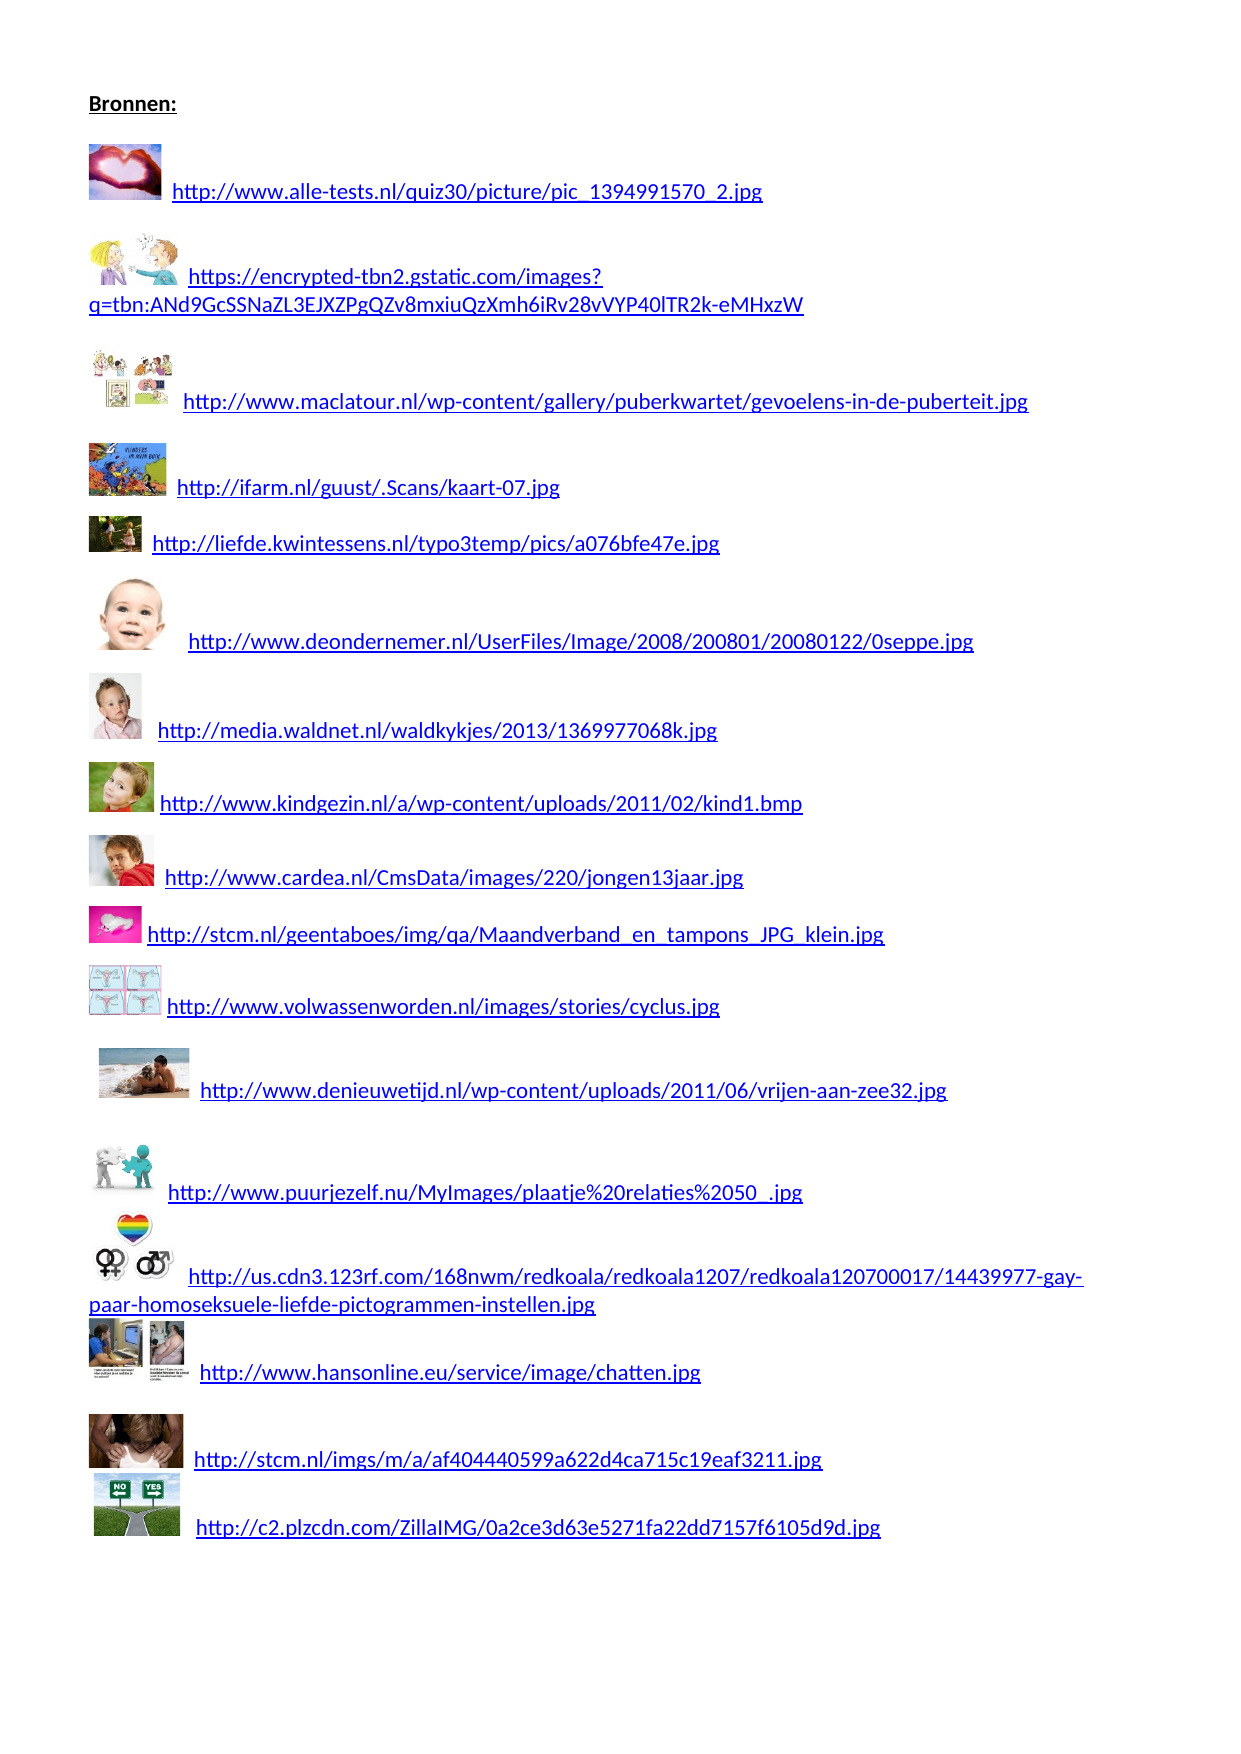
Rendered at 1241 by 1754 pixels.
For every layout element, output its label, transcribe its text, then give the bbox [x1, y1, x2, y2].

picture [88, 762, 155, 812]
text http://www.denieuwetijd.nl/wp-content/uploads/2011/06/vrijen-aan-zee32.jpg [89, 1048, 1107, 1104]
text http://www.alle-tests.nl/quiz30/picture/pic_1394991570_2.jpg [89, 145, 1107, 205]
text http://stcm.nl/geentaboes/img/qa/Maandverband_en_tampons_JPG_klein.jpg [89, 907, 1107, 948]
picture [88, 965, 162, 1015]
text http://www.kindgezin.nl/a/wp-content/uploads/2011/02/kind1.bmp [89, 762, 1107, 817]
picture [88, 1317, 189, 1381]
text http://www.hansonline.eu/service/image/chatten.jpg [89, 1318, 1107, 1386]
text http://www.deondernemer.nl/UserFiles/Image/2008/200801/20080122/0seppe.jpg [89, 577, 1107, 655]
text http://media.waldnet.nl/waldkykjes/2013/1369977068k.jpg [89, 673, 1107, 744]
text http://www.volwassenworden.nl/images/stories/cyclus.jpg [89, 966, 1107, 1020]
picture [88, 443, 167, 496]
picture [88, 1414, 184, 1468]
text Bronnen: [89, 89, 1107, 117]
picture [88, 673, 142, 739]
text http://c2.plzcdn.com/ZillaIMG/0a2ce3d63e5271fa22dd7157f6105d9d.jpg [89, 1473, 1107, 1541]
text http://liefde.kwintessens.nl/typo3temp/pics/a076bfe47e.jpg [89, 516, 1107, 557]
text http://www.cardea.nl/CmsData/images/220/jongen13jaar.jpg [89, 835, 1107, 892]
text http://www.puurjezelf.nu/MyImages/plaatje%20relaties%2050_.jpg [89, 1132, 1107, 1206]
picture [88, 233, 178, 285]
text ​ http://www.maclatour.nl/wp-content/gallery/puberkwartet/gevoelens-in-de-puberteit.jpg [89, 346, 1107, 416]
picture [88, 144, 162, 200]
picture [88, 516, 142, 552]
text http://us.cdn3.123rf.com/168nwm/redkoala/redkoala1207/redkoala120700017/14439977-gay-paar-homoseksuele-liefde-pictogrammen-instellen.jpg [89, 1206, 1107, 1318]
picture [88, 1131, 158, 1201]
picture [88, 835, 155, 886]
picture [88, 346, 178, 410]
text http://ifarm.nl/guust/.Scans/kaart-07.jpg [89, 443, 1107, 501]
picture [88, 1206, 178, 1285]
text http://stcm.nl/imgs/m/a/af404440599a622d4ca715c19eaf3211.jpg [89, 1414, 1107, 1473]
picture [98, 1048, 190, 1098]
picture [88, 906, 142, 943]
picture [93, 1473, 181, 1536]
picture [88, 577, 178, 650]
text https://encrypted-tbn2.gstatic.com/images?q=tbn:ANd9GcSSNaZL3EJXZPgQZv8mxiuQzXmh6iRv28vVYP40lTR2k-eMHxzW [89, 233, 1107, 318]
